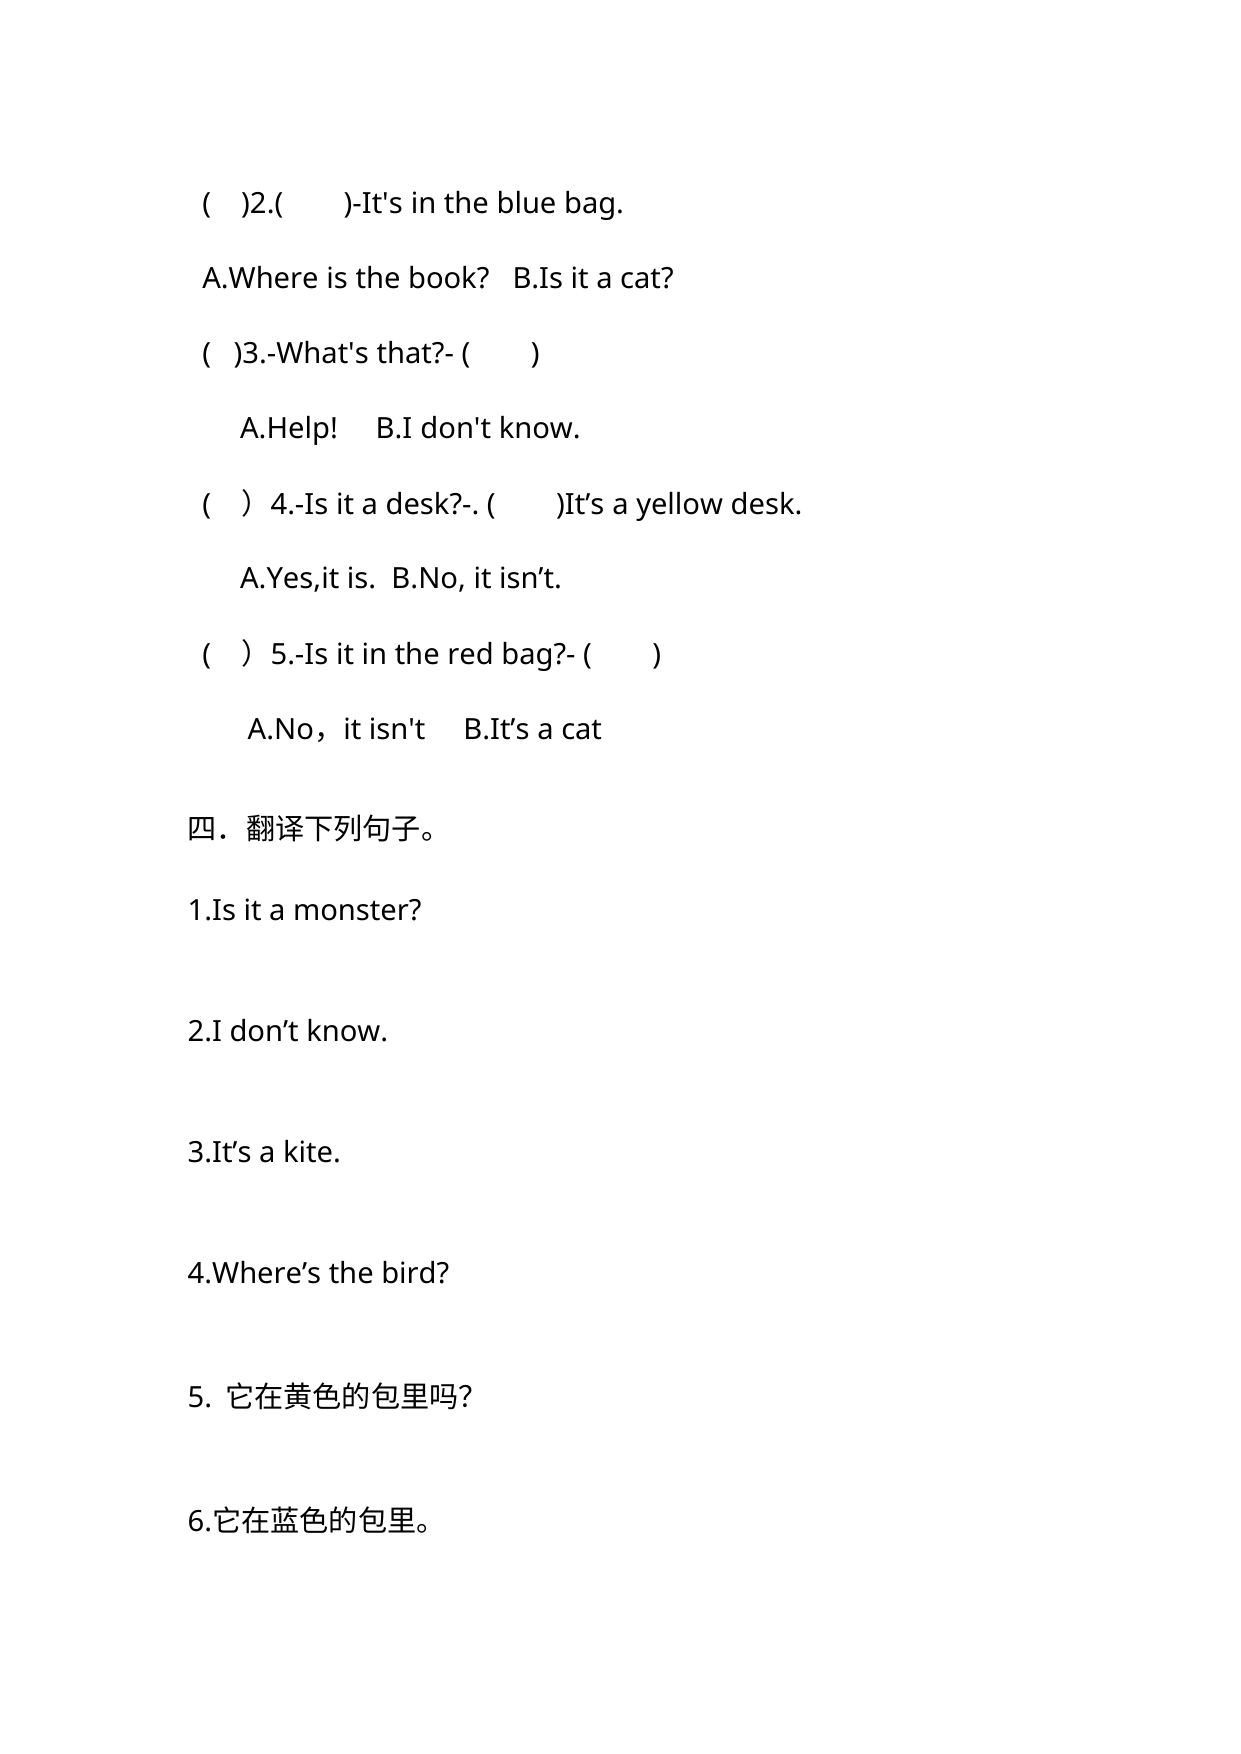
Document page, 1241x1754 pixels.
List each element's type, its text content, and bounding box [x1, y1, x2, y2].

list 它在黄色的包里吗？ [187, 1374, 1053, 1416]
text 四．翻译下列句子。 [187, 789, 1053, 864]
text 2.I don’t know. [187, 1011, 1053, 1050]
text 4.Where’s the bird? [187, 1253, 1053, 1292]
text 6.它在蓝色的包里。 [187, 1497, 1053, 1540]
text 1.Is it a monster? [187, 889, 1053, 929]
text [187, 164, 1053, 764]
text 3.It’s a kite. [187, 1132, 1053, 1171]
